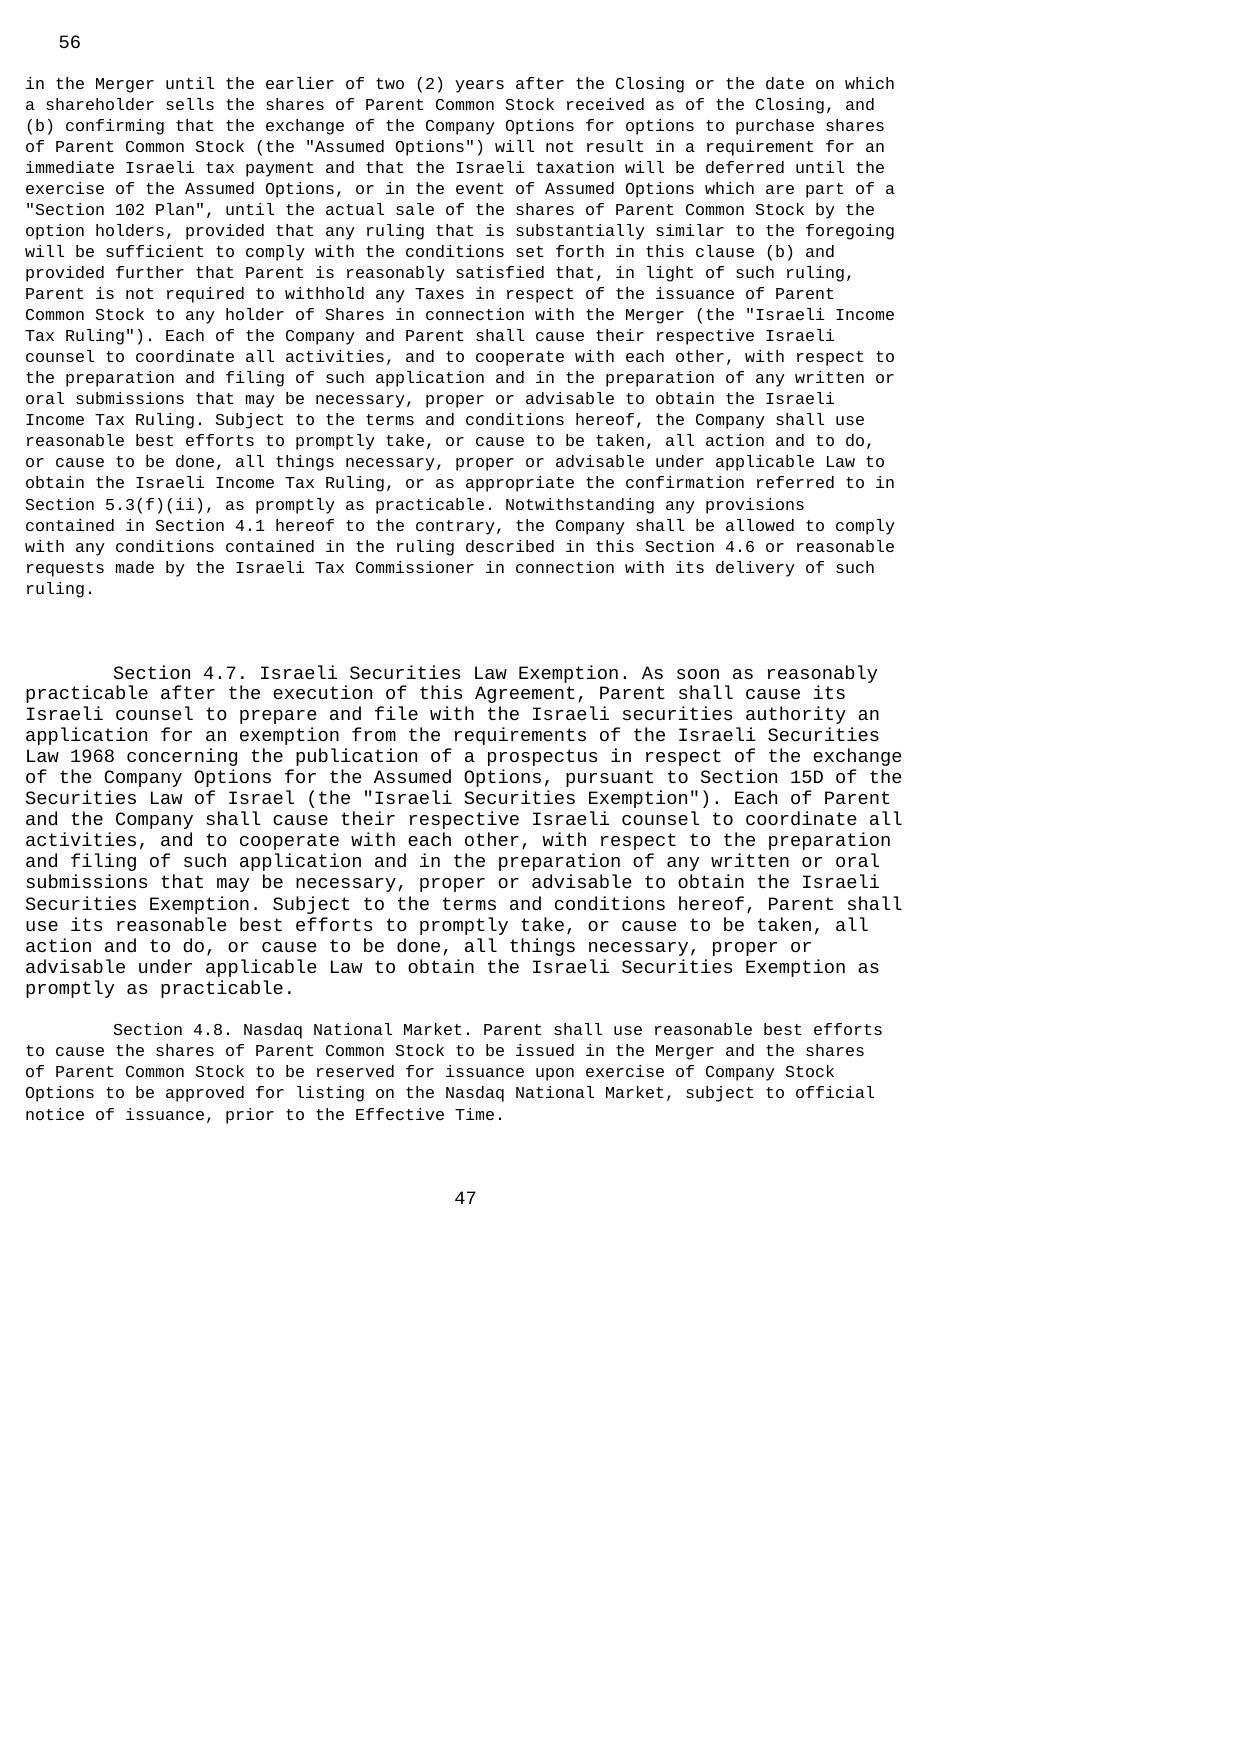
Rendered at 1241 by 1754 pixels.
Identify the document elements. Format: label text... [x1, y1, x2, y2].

text Section 4.8. Nasdaq National Market. Parent shall use reasonable best efforts to cause the shares of Parent Common Stock to be issued in the Merger and the shares of Parent Common Stock to be reserved for issuance upon exercise of Company Stock Options to be approved for listing on the Nasdaq National Market, subject to official notice of issuance, prior to the Effective Time. [25, 1021, 894, 1125]
text in the Merger until the earlier of two (2) years after the Closing or the date on which a shareholder sells the shares of Parent Common Stock received as of the Closing, and (b) confirming that the exchange of the Company Options for options to purchase shares of Parent Common Stock (the "Assumed Options") will not result in a requirement for an immediate Israeli tax payment and that the Israeli taxation will be deferred until the exercise of the Assumed Options, or in the event of Assumed Options which are part of a "Section 102 Plan", until the actual sale of the shares of Parent Common Stock by the option holders, provided that any ruling that is substantially similar to the foregoing will be sufficient to comply with the conditions set forth in this clause (b) and provided further that Parent is reasonably satisfied that, in light of such ruling, Parent is not required to withhold any Taxes in respect of the issuance of Parent Common Stock to any holder of Shares in connection with the Merger (the "Israeli Income Tax Ruling"). Each of the Company and Parent shall cause their respective Israeli counsel to coordinate all activities, and to cooperate with each other, with respect to the preparation and filing of such application and in the preparation of any written or oral submissions that may be necessary, proper or advisable to obtain the Israeli Income Tax Ruling. Subject to the terms and conditions hereof, the Company shall use reasonable best efforts to promptly take, or cause to be taken, all action and to do, or cause to be done, all things necessary, proper or advisable under applicable Law to obtain the Israeli Income Tax Ruling, or as appropriate the confirmation referred to in Section 5.3(f)(ii), as promptly as practicable. Notwithstanding any provisions contained in Section 4.1 hereof to the contrary, the Company shall be allowed to comply with any conditions contained in the ruling described in this Section 4.6 or reasonable requests made by the Israeli Tax Commissioner in connection with its delivery of such ruling. [25, 75, 905, 599]
text 56 [58, 32, 1090, 54]
text 47 [454, 1188, 1090, 1210]
text Section 4.7. Israeli Securities Law Exemption. As soon as reasonably practicable after the execution of this Agreement, Parent shall cause its Israeli counsel to prepare and file with the Israeli securities authority an application for an exemption from the requirements of the Israeli Securities Law 1968 concerning the publication of a prospectus in respect of the exchange of the Company Options for the Assumed Options, pursuant to Section 15D of the Securities Law of Israel (the "Israeli Securities Exemption"). Each of Parent and the Company shall cause their respective Israeli counsel to coordinate all activities, and to cooperate with each other, with respect to the preparation and filing of such application and in the preparation of any written or oral submissions that may be necessary, proper or advisable to obtain the Israeli Securities Exemption. Subject to the terms and conditions hereof, Parent shall use its reasonable best efforts to promptly take, or cause to be taken, all action and to do, or cause to be done, all things necessary, proper or advisable under applicable Law to obtain the Israeli Securities Exemption as promptly as practicable. [25, 663, 905, 1000]
